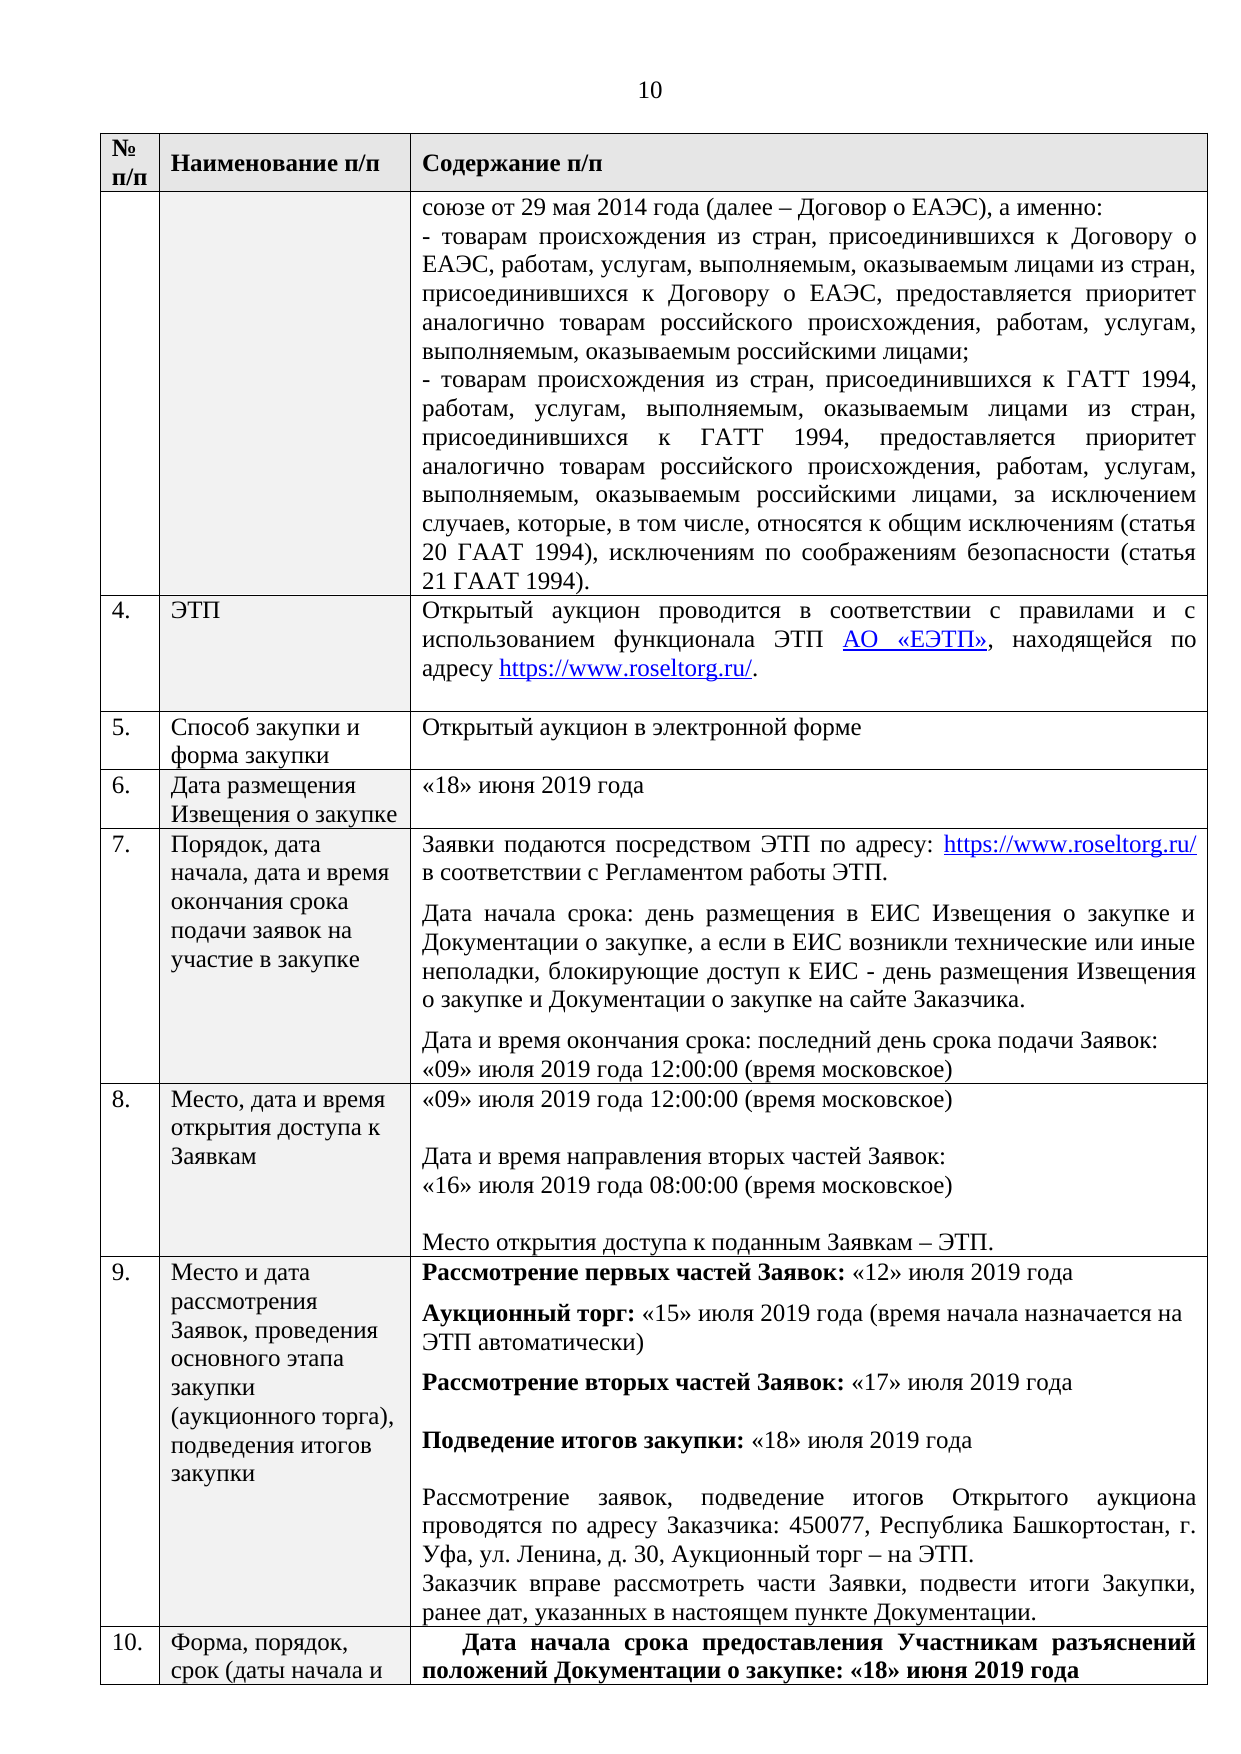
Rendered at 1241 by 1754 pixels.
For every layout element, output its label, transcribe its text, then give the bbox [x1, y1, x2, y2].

table_cell [101, 770, 159, 828]
table_cell [101, 596, 159, 711]
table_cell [411, 192, 1207, 594]
table_cell Заявки подаются посредством ЭТП по адресу: https://www.roseltorg.ru/ в соответствии с Регламентом работы ЭТП. Дата начала срока: день размещения в ЕИС Извещения о закупке и Документации о закупке, а если в ЕИС возникли технические или иные неполадки, блокирующие доступ к ЕИС - день размещения Извещения о закупке и Документации о закупке на сайте Заказчика. Дата и время окончания срока: последний день срока подачи Заявок: 12:00:00 (время московское) [411, 829, 1207, 1083]
table_cell 12:00:00 (время московское) Дата и время направления вторых частей Заявок: 08:00:00 (время московское) Место открытия доступа к поданным Заявкам – ЭТП. [411, 1084, 1207, 1256]
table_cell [411, 1627, 1207, 1684]
table_cell Дата размещения Извещения о закупке [160, 770, 410, 828]
table_cell [101, 192, 159, 594]
table_header № п/п [101, 134, 159, 191]
table_cell [101, 712, 159, 769]
table_cell Открытый аукцион в электронной форме [411, 712, 1207, 769]
table_cell Открытый аукцион проводится в соответствии с правилами и с использованием функционала ЭТП АО «ЕЭТП», находящейся по адресу https://www.roseltorg.ru/. [411, 596, 1207, 711]
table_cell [160, 1627, 410, 1684]
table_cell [160, 192, 410, 594]
table_cell [101, 829, 159, 1083]
table_cell [101, 1084, 159, 1256]
table_cell Место и дата рассмотрения Заявок, проведения основного этапа закупки (аукционного торга), подведения итогов закупки [160, 1257, 410, 1626]
table_cell Рассмотрение первых частей Заявок: Аукционный торг: (время начала назначается на ЭТП автоматически) Рассмотрение вторых частей Заявок: Подведение итогов закупки: Рассмотрение заявок, подведение итогов Открытого аукциона проводятся по адресу Заказчика: 450077, Республика Башкортостан, г. Уфа, ул. Ленина, д. 30, Аукционный торг – на ЭТП. Заказчик вправе рассмотреть части Заявки, подвести итоги Закупки, ранее дат, указанных в настоящем пункте Документации. [411, 1257, 1207, 1626]
table_header Содержание п/п [411, 134, 1207, 191]
table_cell Место, дата и время открытия доступа к Заявкам [160, 1084, 410, 1256]
table_cell [101, 1627, 159, 1684]
table_cell ЭТП [160, 596, 410, 711]
table_cell [101, 1257, 159, 1626]
table_header Наименование п/п [160, 134, 410, 191]
table_cell Порядок, дата начала, дата и время окончания срока подачи заявок на участие в закупке [160, 829, 410, 1083]
table_cell [411, 770, 1207, 828]
table_cell Способ закупки и форма закупки [160, 712, 410, 769]
